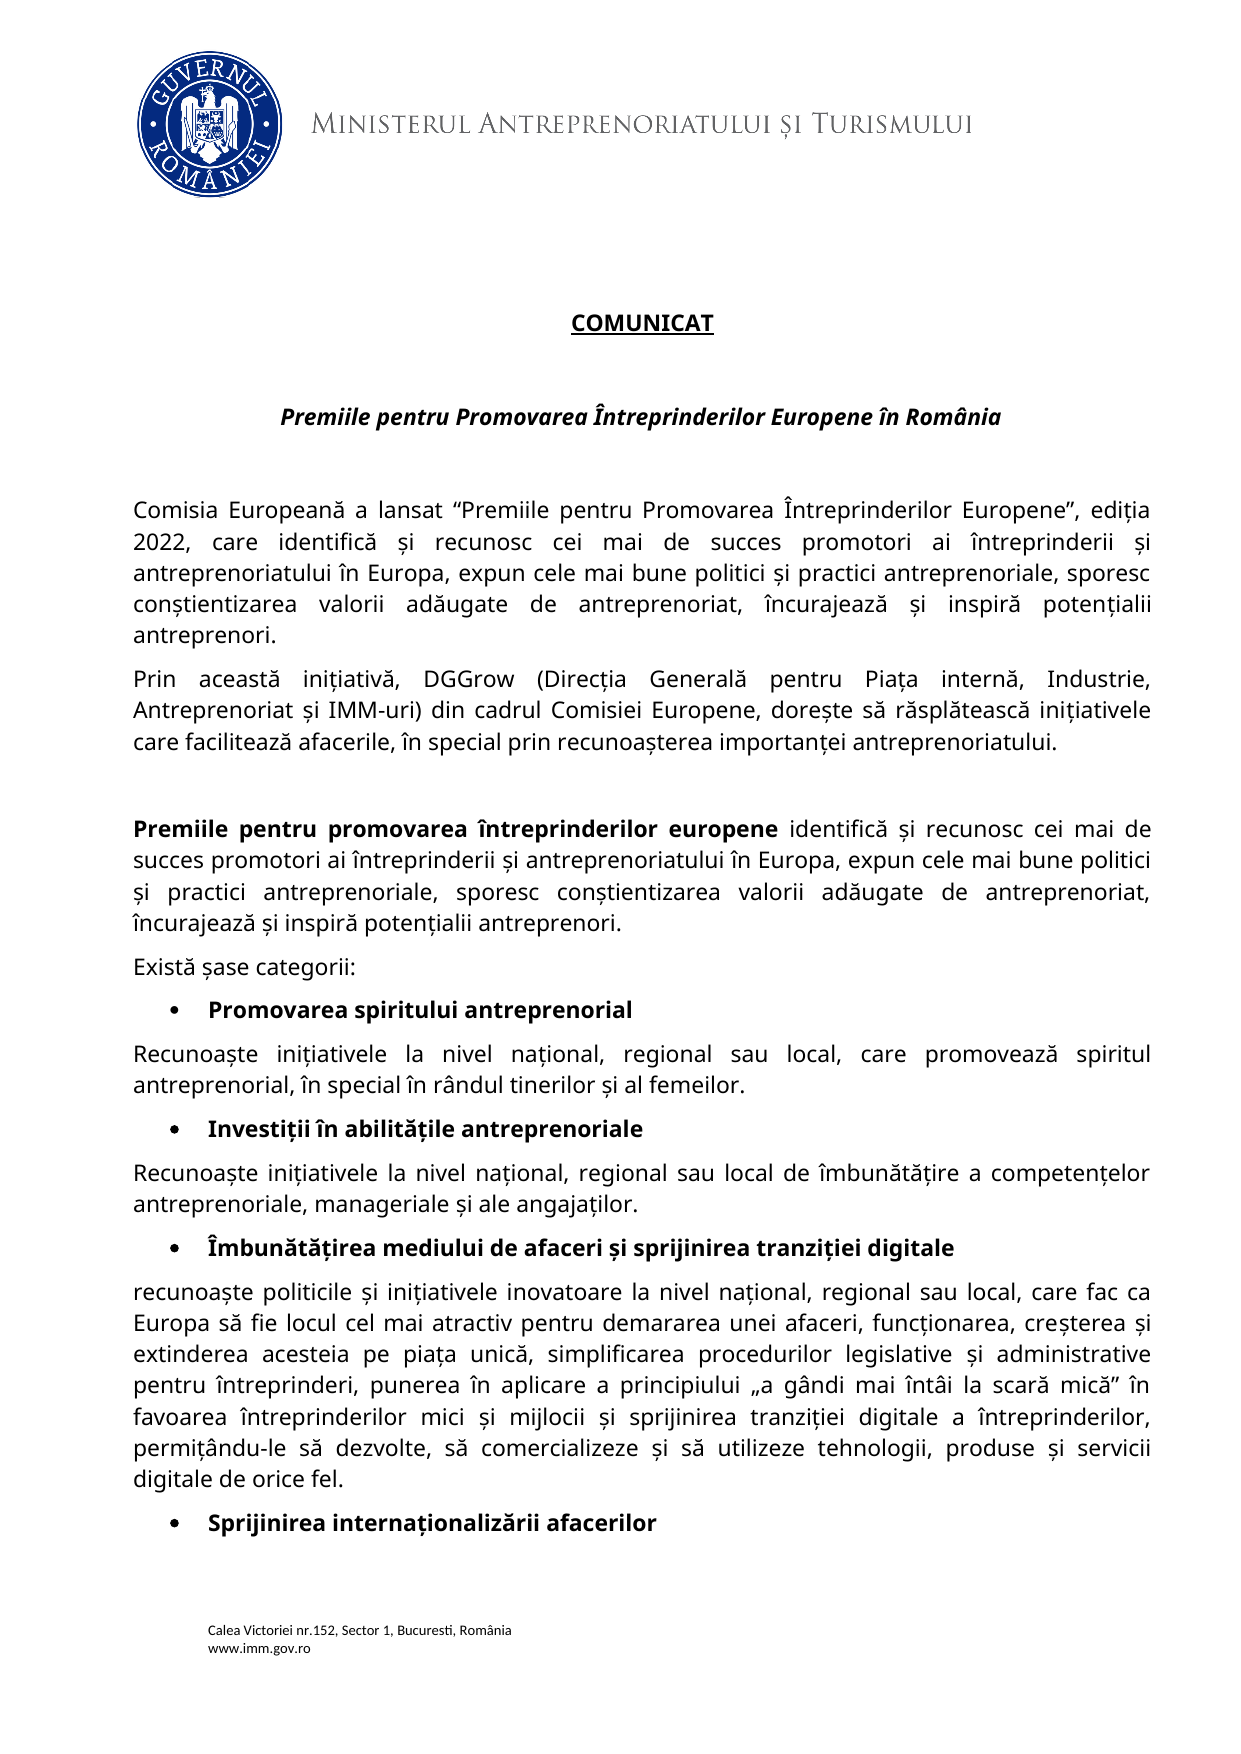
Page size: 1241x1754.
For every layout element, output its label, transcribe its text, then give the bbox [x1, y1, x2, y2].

list Sprijinirea internaţionalizării afacerilor [170, 1507, 1152, 1538]
text recunoaște politicile și inițiativele inovatoare la nivel național, regional sau local, care fac ca Europa să fie locul cel mai atractiv pentru demararea unei afaceri, funcționarea, creșterea și extinderea acesteia pe piața unică, simplificarea procedurilor legislative și administrative pentru întreprinderi, punerea în aplicare a principiului „a gândi mai întâi la scară mică” în favoarea întreprinderilor mici și mijlocii și sprijinirea tranziției digitale a întreprinderilor, permițându-le să dezvolte, să comercializeze și să utilizeze tehnologii, produse și servicii digitale de orice fel. [133, 1276, 1152, 1494]
text Recunoaşte iniţiativele la nivel naţional, regional sau local, care promovează spiritul antreprenorial, în special în rândul tinerilor şi al femeilor. [133, 1038, 1152, 1101]
text COMUNICAT [133, 307, 1152, 338]
text Prin această iniţiativă, DGGrow (Direcția Generală pentru Piața internă, Industrie, Antreprenoriat și IMM-uri) din cadrul Comisiei Europene, doreşte să răsplătească iniţiativele care facilitează afacerile, în special prin recunoaşterea importanţei antreprenoriatului. [133, 663, 1152, 757]
text Recunoaște inițiativele la nivel național, regional sau local de îmbunătățire a competențelor antreprenoriale, manageriale și ale angajaților. [133, 1157, 1152, 1219]
text Comisia Europeană a lansat “Premiile pentru Promovarea Întreprinderilor Europene”, ediția 2022, care identifică şi recunosc cei mai de succes promotori ai întreprinderii şi antreprenoriatului în Europa, expun cele mai bune politici şi practici antreprenoriale, sporesc conştientizarea valorii adăugate de antreprenoriat, încurajează şi inspiră potenţialii antreprenori. [133, 494, 1152, 651]
picture [136, 49, 971, 198]
text Premiile pentru Promovarea Întreprinderilor Europene în România [133, 401, 1152, 432]
list Îmbunătățirea mediului de afaceri și sprijinirea tranziției digitale [170, 1232, 1152, 1263]
text Există şase categorii: [133, 951, 1152, 982]
list Investiţii în abilităţile antreprenoriale [170, 1113, 1152, 1144]
text Premiile pentru promovarea întreprinderilor europene identifică şi recunosc cei mai de succes promotori ai întreprinderii şi antreprenoriatului în Europa, expun cele mai bune politici şi practici antreprenoriale, sporesc conştientizarea valorii adăugate de antreprenoriat, încurajează şi inspiră potenţialii antreprenori. [133, 813, 1152, 938]
list Promovarea spiritului antreprenorial [170, 994, 1152, 1026]
